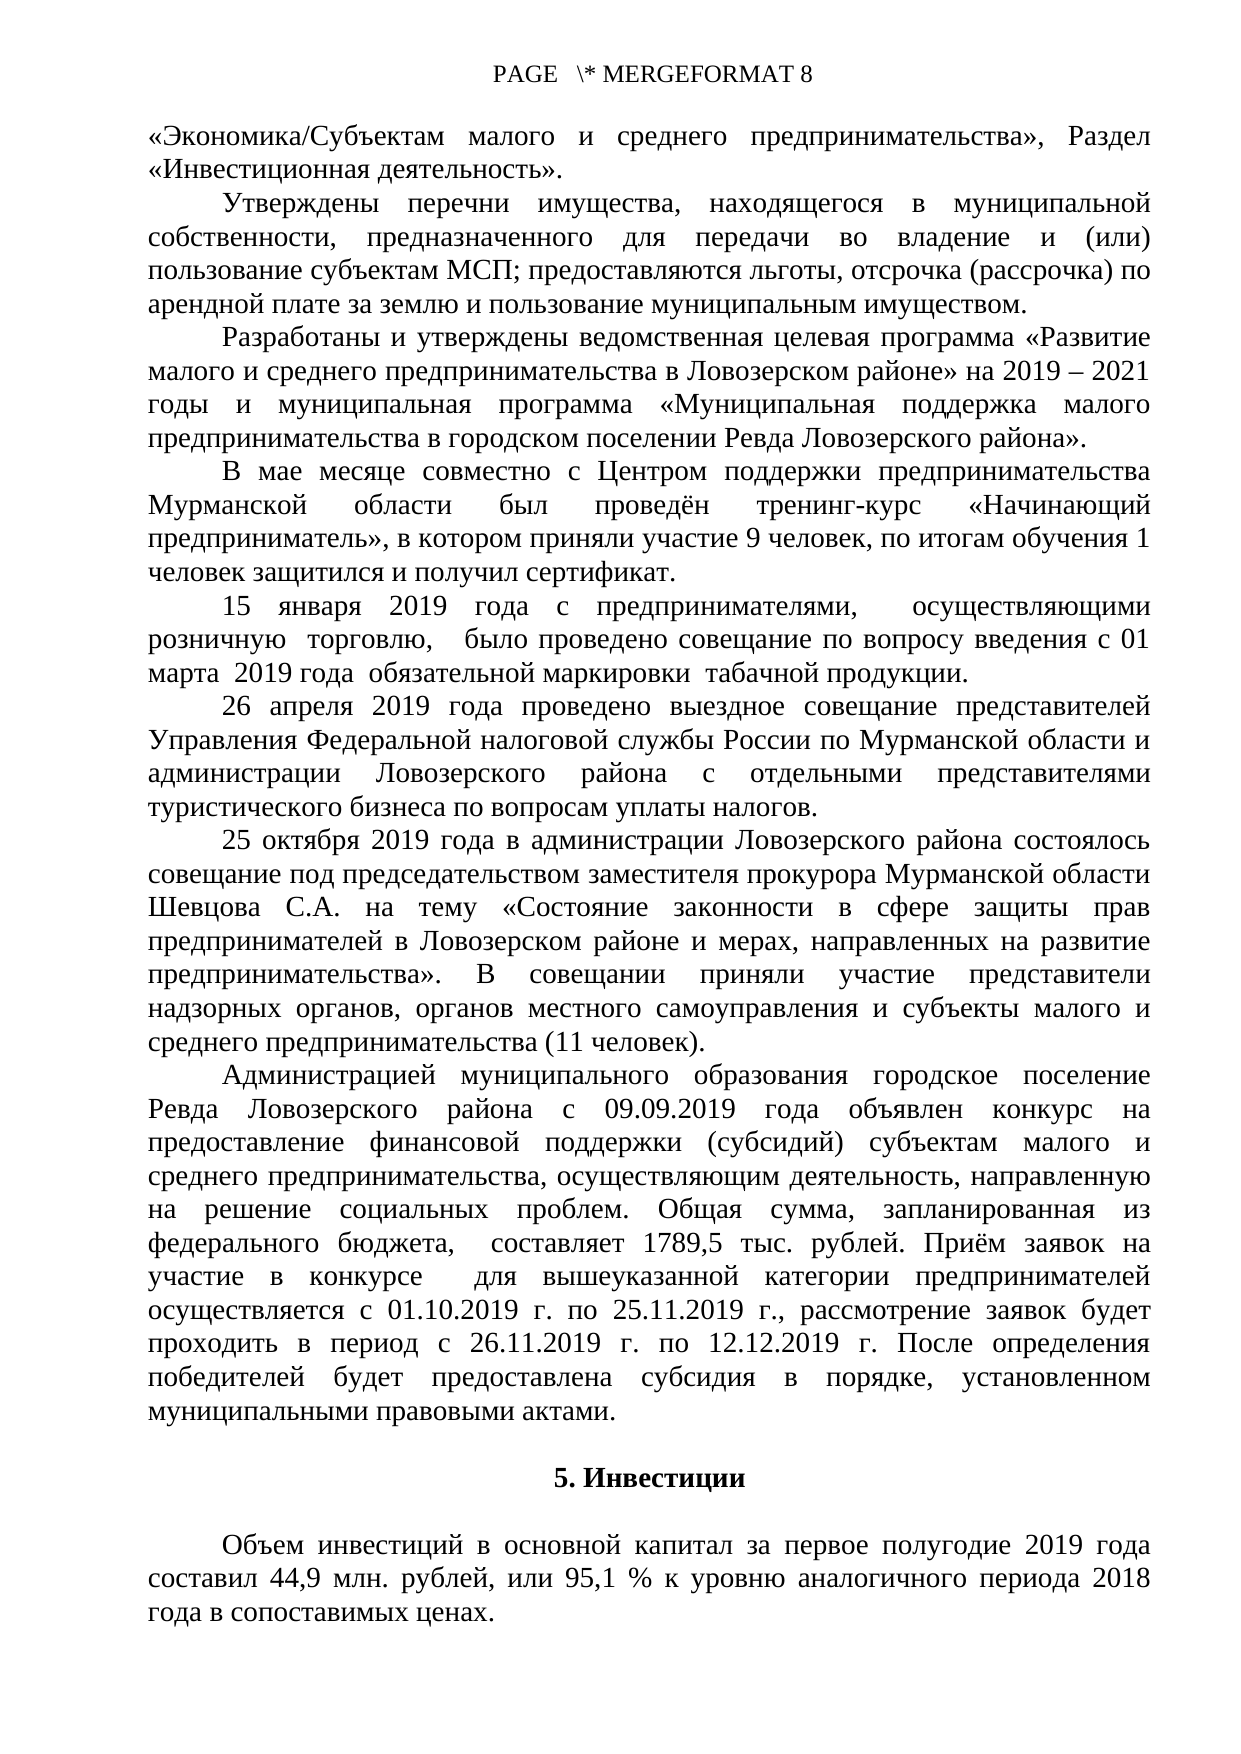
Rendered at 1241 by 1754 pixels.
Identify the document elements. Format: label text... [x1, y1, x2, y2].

text Объем инвестиций в основной капитал за первое полугодие 2019 года составил 44,9 млн. рублей, или 95,1 % к уровню аналогичного периода 2018 года в сопоставимых ценах. [148, 1527, 1152, 1627]
text Утверждены перечни имущества, находящегося в муниципальной собственности, предназначенного для передачи во владение и (или) пользование субъектам МСП; предоставляются льготы, отсрочка (рассрочка) по арендной плате за землю и пользование муниципальным имуществом. [148, 185, 1152, 319]
text 25 октября 2019 года в администрации Ловозерского района состоялось совещание под председательством заместителя прокурора Мурманской области Шевцова С.А. на тему «Состояние законности в сфере защиты прав предпринимателей в Ловозерском районе и мерах, направленных на развитие предпринимательства». В совещании приняли участие представители надзорных органов, органов местного самоуправления и субъекты малого и среднего предпринимательства (11 человек). [148, 822, 1152, 1057]
text 26 апреля 2019 года проведено выездное совещание представителей Управления Федеральной налоговой службы России по Мурманской области и администрации Ловозерского района с отдельными представителями туристического бизнеса по вопросам уплаты налогов. [148, 688, 1152, 822]
text 15 января 2019 года с предпринимателями, осуществляющими розничную торговлю, было проведено совещание по вопросу введения с 01 марта 2019 года обязательной маркировки табачной продукции. [148, 588, 1152, 688]
text 5. Инвестиции [148, 1460, 1152, 1493]
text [148, 118, 1152, 185]
text Разработаны и утверждены ведомственная целевая программа «Развитие малого и среднего предпринимательства в Ловозерском районе» на 2019 – 2021 годы и муниципальная программа «Муниципальная поддержка малого предпринимательства в городском поселении Ревда Ловозерского района». [148, 319, 1152, 453]
text Администрацией муниципального образования городское поселение Ревда Ловозерского района с 09.09.2019 года объявлен конкурс на предоставление финансовой поддержки (субсидий) субъектам малого и среднего предпринимательства, осуществляющим деятельность, направленную на решение социальных проблем. Общая сумма, запланированная из федерального бюджета, составляет 1789,5 тыс. рублей. Приём заявок на участие в конкурсе для вышеуказанной категории предпринимателей осуществляется с 01.10.2019 г. по 25.11.2019 г., рассмотрение заявок будет проходить в период с 26.11.2019 г. по 12.12.2019 г. После определения победителей будет предоставлена субсидия в порядке, установленном муниципальными правовыми актами. [148, 1057, 1152, 1426]
text В мае месяце совместно с Центром поддержки предпринимательства Мурманской области был проведён тренинг-курс «Начинающий предприниматель», в котором приняли участие 9 человек, по итогам обучения 1 человек защитился и получил сертификат. [148, 453, 1152, 588]
